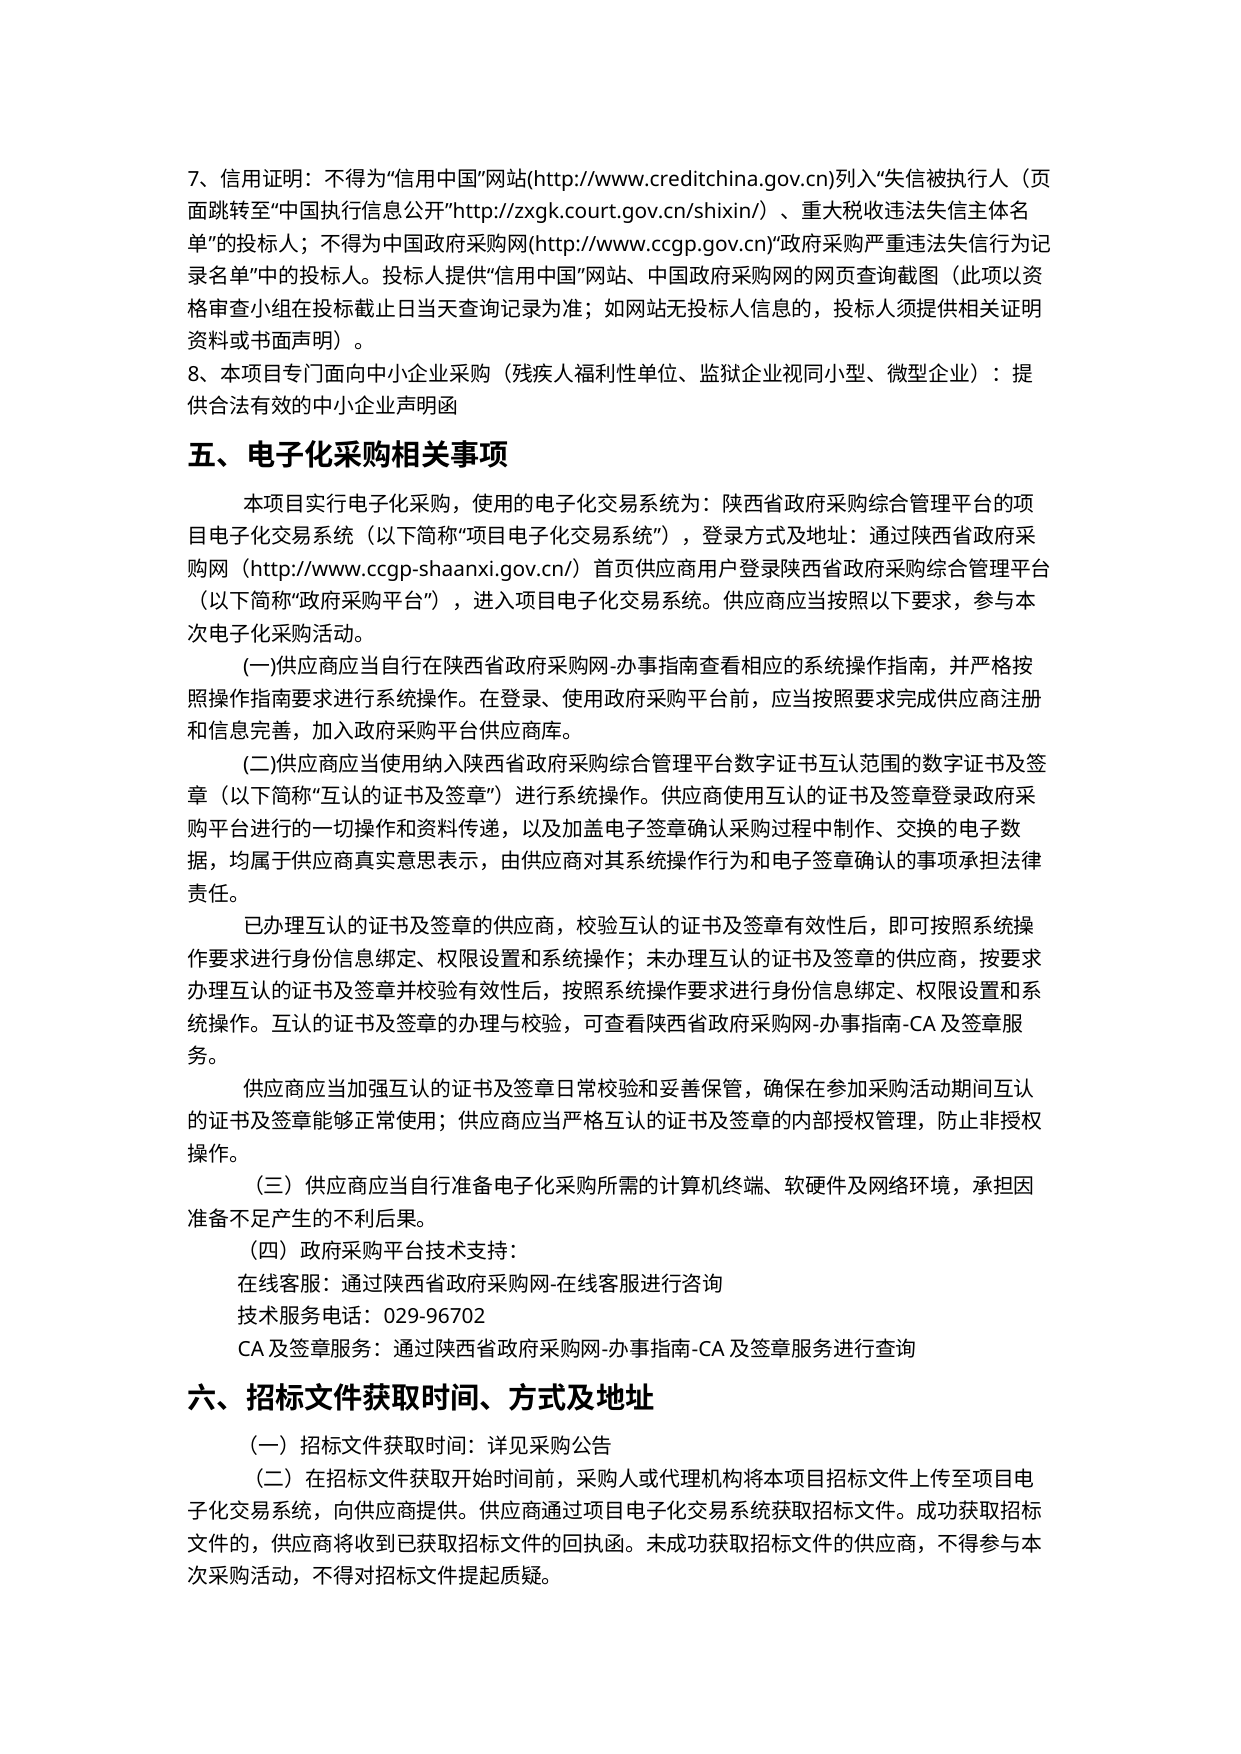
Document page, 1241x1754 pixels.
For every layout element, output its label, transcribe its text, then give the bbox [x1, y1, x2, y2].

text （一）招标文件获取时间：详见采购公告 [187, 1429, 1053, 1462]
text (二)供应商应当使用纳入陕西省政府采购综合管理平台数字证书互认范围的数字证书及签章（以下简称“互认的证书及签章”）进行系统操作。供应商使用互认的证书及签章登录政府采购平台进行的一切操作和资料传递，以及加盖电子签章确认采购过程中制作、交换的电子数据，均属于供应商真实意思表示，由供应商对其系统操作行为和电子签章确认的事项承担法律责任。 [187, 747, 1053, 909]
text （三）供应商应当自行准备电子化采购所需的计算机终端、软硬件及网络环境，承担因准备不足产生的不利后果。 [187, 1169, 1053, 1234]
text 8、本项目专门面向中小企业采购（残疾人福利性单位、监狱企业视同小型、微型企业）：提供合法有效的中小企业声明函 [187, 357, 1053, 422]
text 技术服务电话：029-96702 [187, 1299, 1053, 1332]
text 在线客服：通过陕西省政府采购网-在线客服进行咨询 [187, 1267, 1053, 1299]
text 已办理互认的证书及签章的供应商，校验互认的证书及签章有效性后，即可按照系统操作要求进行身份信息绑定、权限设置和系统操作；未办理互认的证书及签章的供应商，按要求办理互认的证书及签章并校验有效性后，按照系统操作要求进行身份信息绑定、权限设置和系统操作。互认的证书及签章的办理与校验，可查看陕西省政府采购网-办事指南-CA及签章服务。 [187, 909, 1053, 1072]
text (一)供应商应当自行在陕西省政府采购网-办事指南查看相应的系统操作指南，并严格按照操作指南要求进行系统操作。在登录、使用政府采购平台前，应当按照要求完成供应商注册和信息完善，加入政府采购平台供应商库。 [187, 649, 1053, 747]
text 7、信用证明：不得为“信用中国”网站(http://www.creditchina.gov.cn)列入“失信被执行人（页面跳转至“中国执行信息公开”http://zxgk.court.gov.cn/shixin/）、重大税收违法失信主体名单”的投标人；不得为中国政府采购网(http://www.ccgp.gov.cn)“政府采购严重违法失信行为记录名单”中的投标人。投标人提供“信用中国”网站、中国政府采购网的网页查询截图（此项以资格审查小组在投标截止日当天查询记录为准；如网站无投标人信息的，投标人须提供相关证明资料或书面声明）。 [187, 162, 1053, 357]
text 供应商应当加强互认的证书及签章日常校验和妥善保管，确保在参加采购活动期间互认的证书及签章能够正常使用；供应商应当严格互认的证书及签章的内部授权管理，防止非授权操作。 [187, 1072, 1053, 1169]
text （四）政府采购平台技术支持： [187, 1234, 1053, 1267]
text CA及签章服务：通过陕西省政府采购网-办事指南-CA及签章服务进行查询 [187, 1332, 1053, 1364]
text 五、电子化采购相关事项 [187, 422, 1053, 487]
text 本项目实行电子化采购，使用的电子化交易系统为：陕西省政府采购综合管理平台的项目电子化交易系统（以下简称“项目电子化交易系统”），登录方式及地址：通过陕西省政府采购网（http://www.ccgp-shaanxi.gov.cn/）首页供应商用户登录陕西省政府采购综合管理平台（以下简称“政府采购平台”），进入项目电子化交易系统。供应商应当按照以下要求，参与本次电子化采购活动。 [187, 487, 1053, 649]
text 六、招标文件获取时间、方式及地址 [187, 1364, 1053, 1429]
text （二）在招标文件获取开始时间前，采购人或代理机构将本项目招标文件上传至项目电子化交易系统，向供应商提供。供应商通过项目电子化交易系统获取招标文件。成功获取招标文件的，供应商将收到已获取招标文件的回执函。未成功获取招标文件的供应商，不得参与本次采购活动，不得对招标文件提起质疑。 [187, 1462, 1053, 1592]
